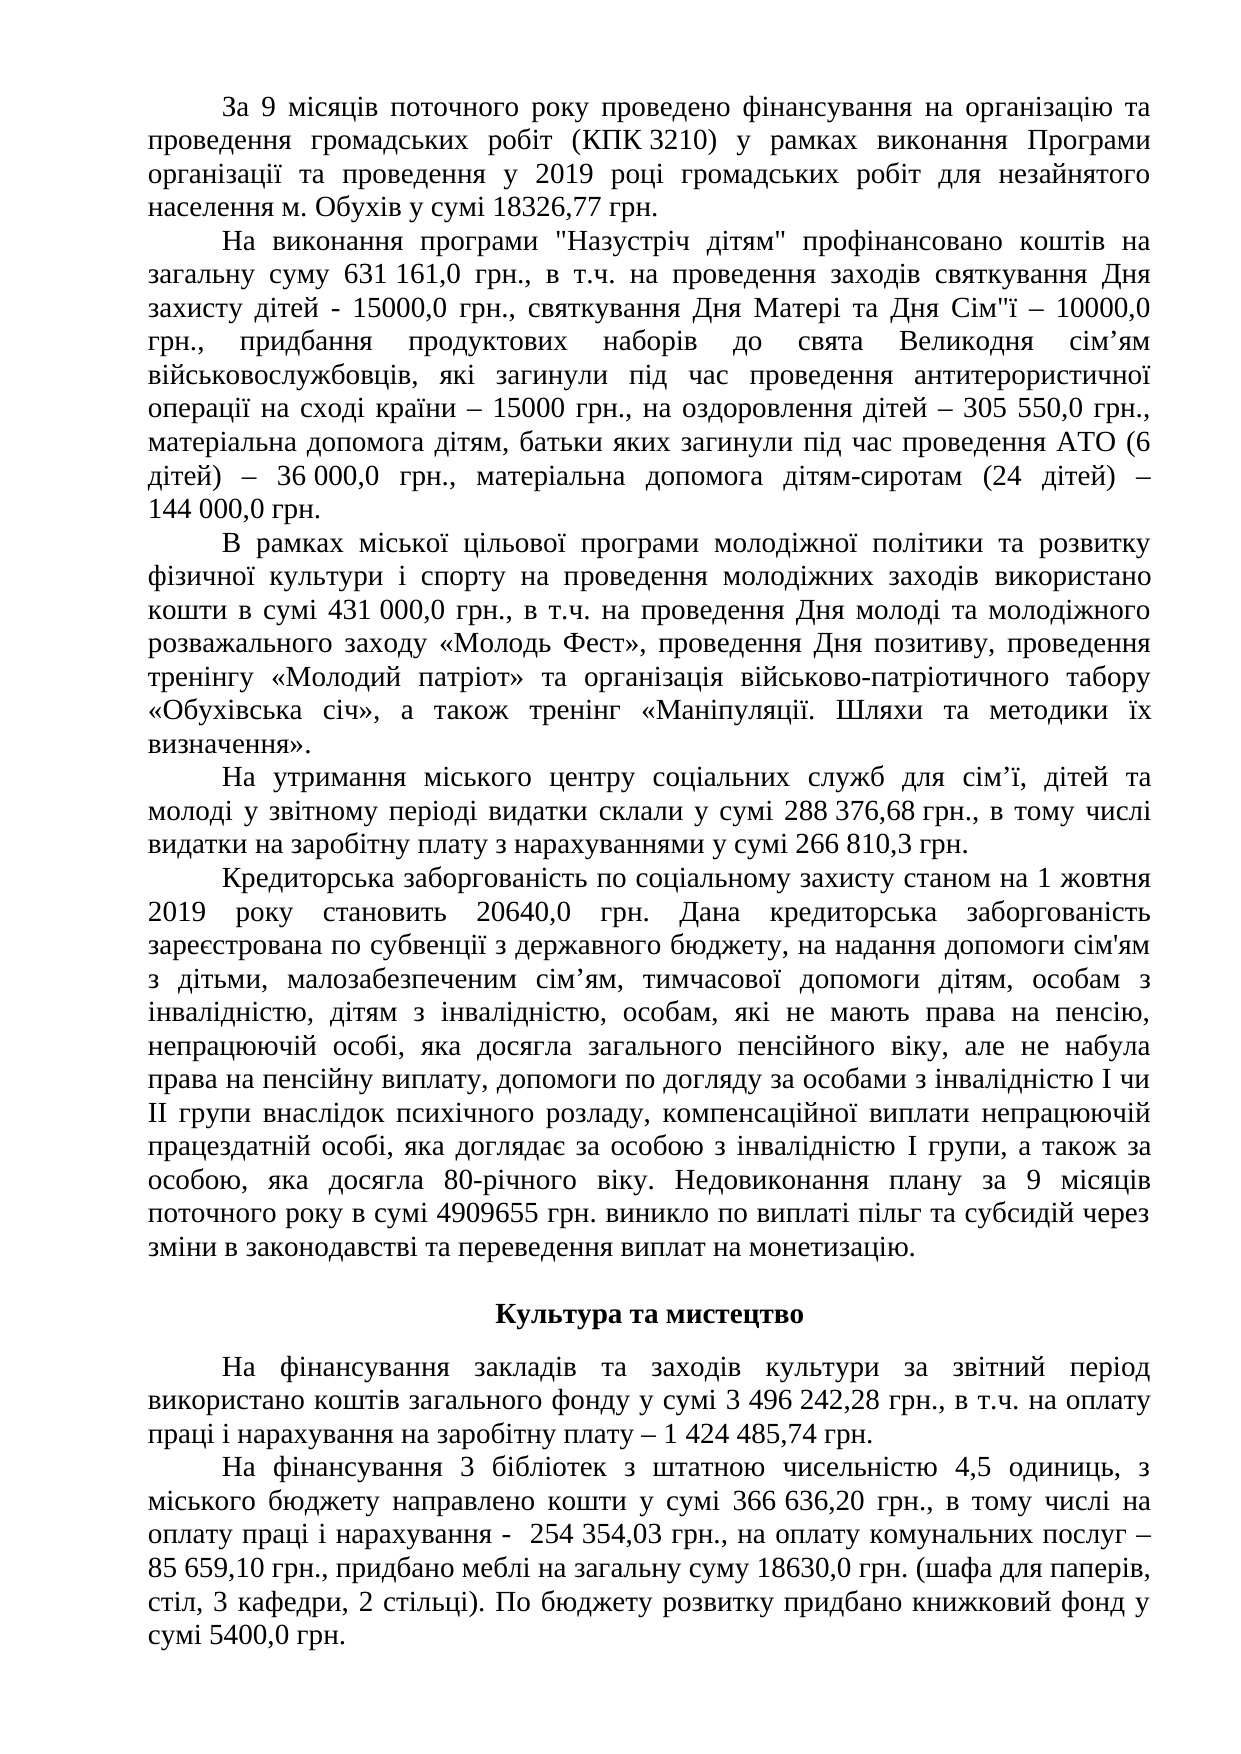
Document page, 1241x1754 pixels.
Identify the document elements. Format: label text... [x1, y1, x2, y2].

text На виконання програми "Назустріч дітям" профінансовано коштів на загальну суму 631 161,0 грн., в т.ч. на проведення заходів святкування Дня захисту дітей - 15000,0 грн., святкування Дня Матері та Дня Сім"ї – 10000,0 грн., придбання продуктових наборів до свята Великодня сім’ям військовослужбовців, які загинули під час проведення антитерористичної операції на сході країни – 15000 грн., на оздоровлення дітей – 305 550,0 грн., матеріальна допомога дітям, батьки яких загинули під час проведення АТО (6 дітей) – 36 000,0 грн., матеріальна допомога дітям-сиротам (24 дітей) – 144 000,0 грн. [148, 223, 1152, 525]
text Культура та мистецтво [148, 1296, 1152, 1330]
text Кредиторська заборгованість по соціальному захисту станом на 1 жовтня 2019 року становить 20640,0 грн. Дана кредиторська заборгованість зареєстрована по субвенції з державного бюджету, на надання допомоги сім'ям з дітьми, малозабезпеченим сім’ям, тимчасової допомоги дітям, особам з інвалідністю, дітям з інвалідністю, особам, які не мають права на пенсію, непрацюючій особі, яка досягла загального пенсійного віку, але не набула права на пенсійну виплату, допомоги по догляду за особами з інвалідністю І чи ІІ групи внаслідок психічного розладу, компенсаційної виплати непрацюючій працездатній особі, яка доглядає за особою з інвалідністю І групи, а також за особою, яка досягла 80-річного віку. Недовиконання плану за 9 місяців поточного року в сумі 4909655 грн. виникло по виплаті пільг та субсидій через зміни в законодавстві та переведення виплат на монетизацію. [148, 860, 1152, 1263]
text В рамках міської цільової програми молодіжної політики та розвитку фізичної культури і спорту на проведення молодіжних заходів використано кошти в сумі 431 000,0 грн., в т.ч. на проведення Дня молоді та молодіжного розважального заходу «Молодь Фест», проведення Дня позитиву, проведення тренінгу «Молодий патріот» та організація військово-патріотичного табору «Обухівська січ», а також тренінг «Маніпуляції. Шляхи та методики їх визначення». [148, 525, 1152, 759]
text На утримання міського центру соціальних служб для сім’ї, дітей та молоді у звітному періоді видатки склали у сумі 288 376,68 грн., в тому числі видатки на заробітну плату з нарахуваннями у сумі 266 810,3 грн. [148, 759, 1152, 860]
text За 9 місяців поточного року проведено фінансування на організацію та проведення громадських робіт (КПК 3210) у рамках виконання Програми організації та проведення у 2019 році громадських робіт для незайнятого населення м. Обухів у сумі 18326,77 грн. [148, 89, 1152, 223]
text На фінансування 3 бібліотек з штатною чисельністю 4,5 одиниць, з міського бюджету направлено кошти у сумі 366 636,20 грн., в тому числі на оплату праці і нарахування - 254 354,03 грн., на оплату комунальних послуг – 85 659,10 грн., придбано меблі на загальну суму 18630,0 грн. (шафа для паперів, стіл, 3 кафедри, 2 стільці). По бюджету розвитку придбано книжковий фонд у сумі 5400,0 грн. [148, 1449, 1152, 1651]
text На фінансування закладів та заходів культури за звітний період використано коштів загального фонду у сумі 3 496 242,28 грн., в т.ч. на оплату праці і нарахування на заробітну плату – 1 424 485,74 грн. [148, 1349, 1152, 1449]
